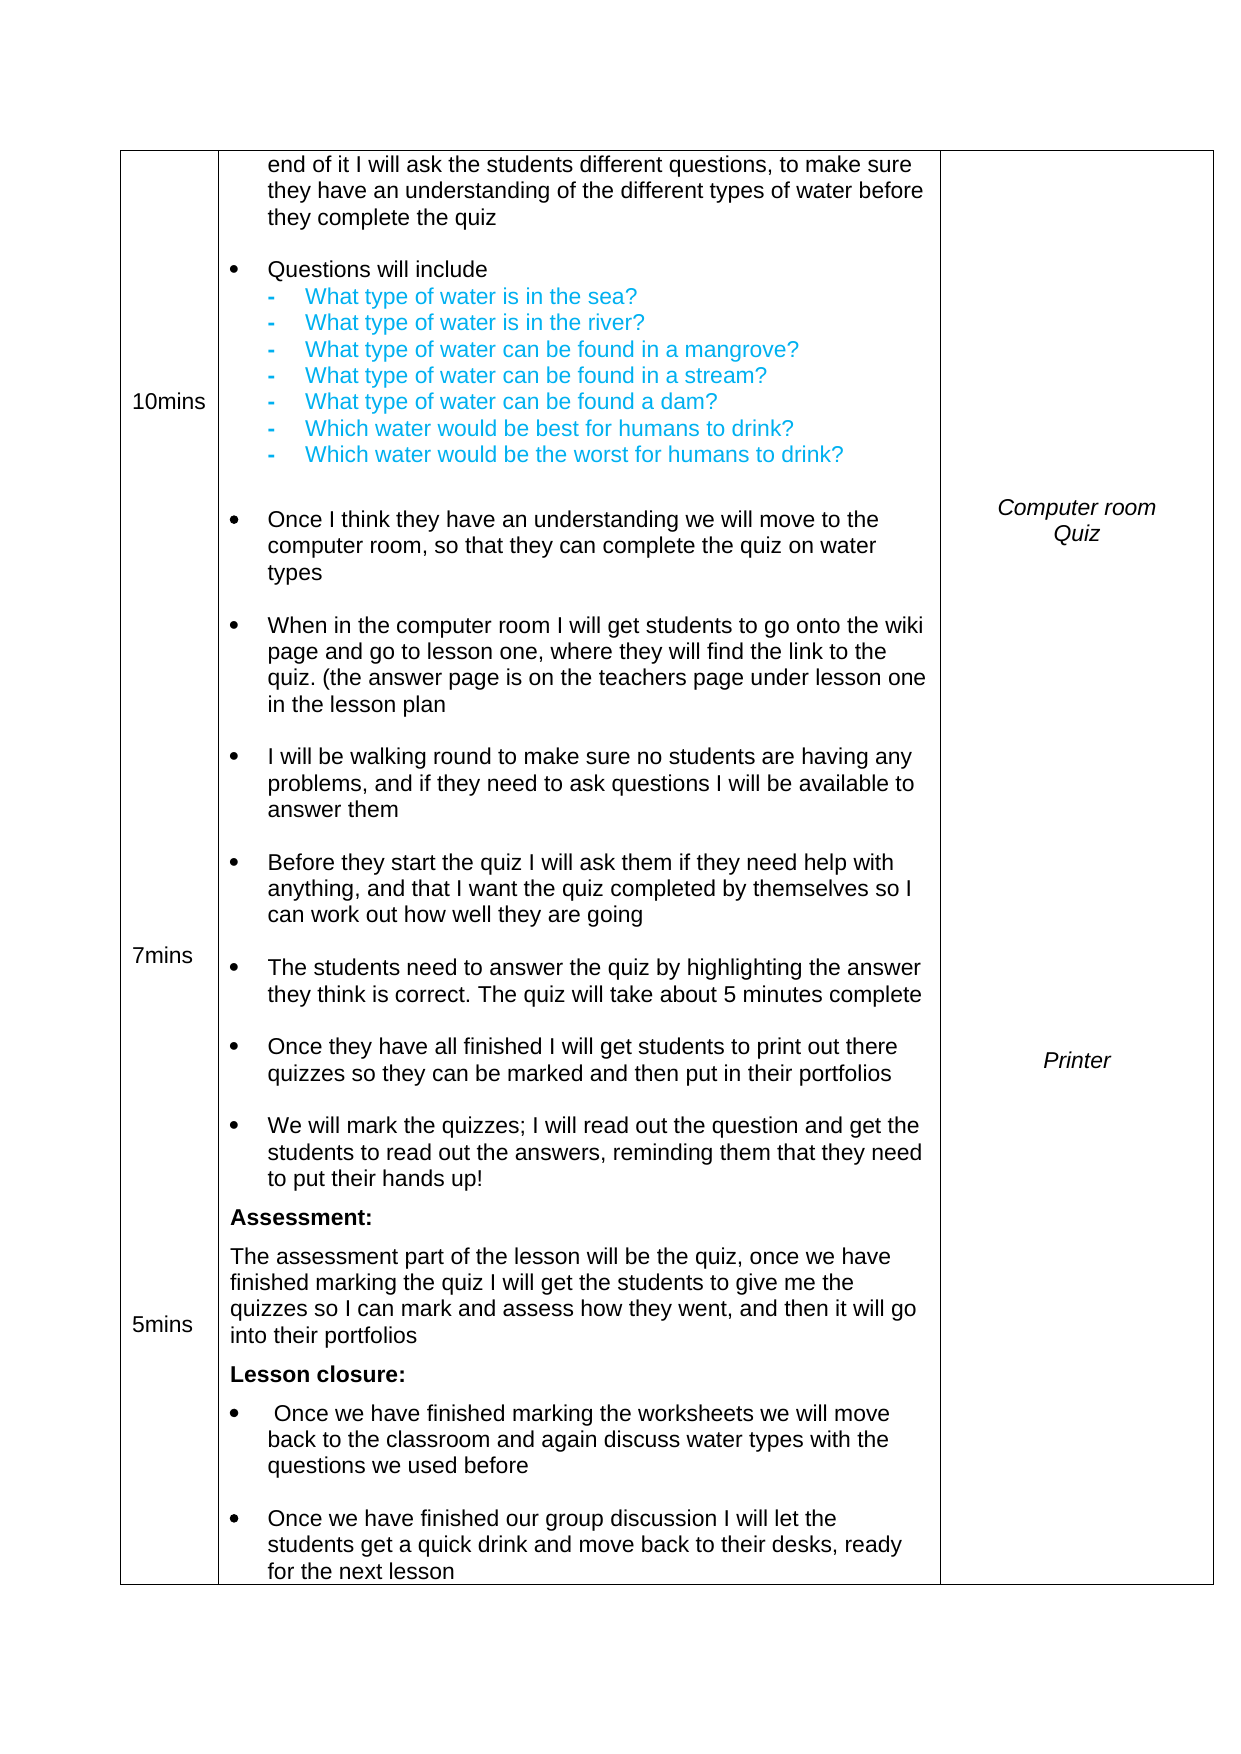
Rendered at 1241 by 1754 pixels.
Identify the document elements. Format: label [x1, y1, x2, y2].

table_header [941, 151, 1213, 1584]
table_header [121, 151, 218, 1584]
table_header [219, 151, 940, 1584]
